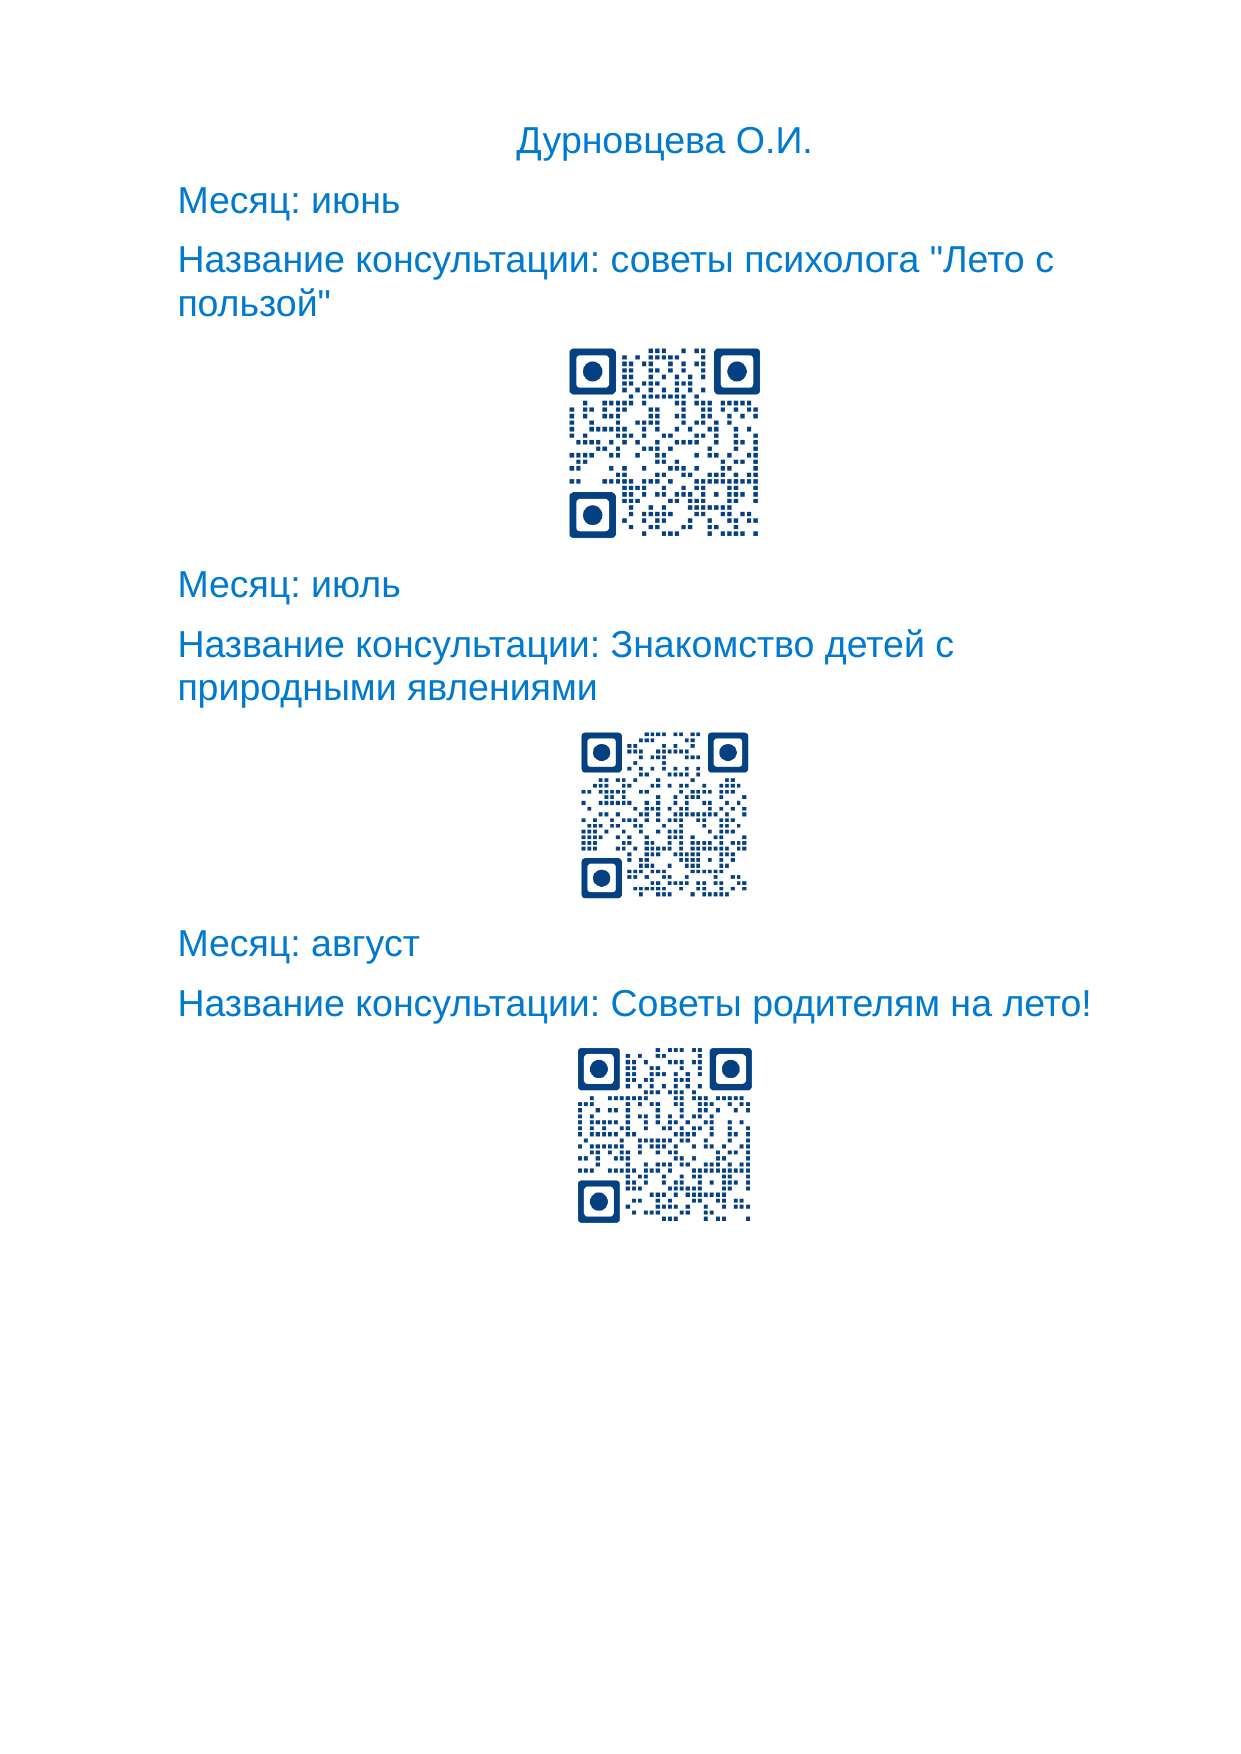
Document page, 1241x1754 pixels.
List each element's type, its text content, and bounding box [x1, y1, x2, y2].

text Дурновцева О.И. [177, 118, 1152, 161]
text Название консультации: Знакомство детей с природными явлениями [177, 622, 1152, 708]
text Название консультации: советы психолога "Лето с пользой" [177, 238, 1152, 324]
text Месяц: август [177, 921, 1152, 964]
text Месяц: июль [177, 562, 1152, 606]
text Название консультации: Советы родителям на лето! [177, 981, 1152, 1024]
picture [570, 1040, 759, 1230]
picture [561, 340, 768, 546]
picture [575, 725, 754, 905]
text Месяц: июнь [177, 178, 1152, 221]
